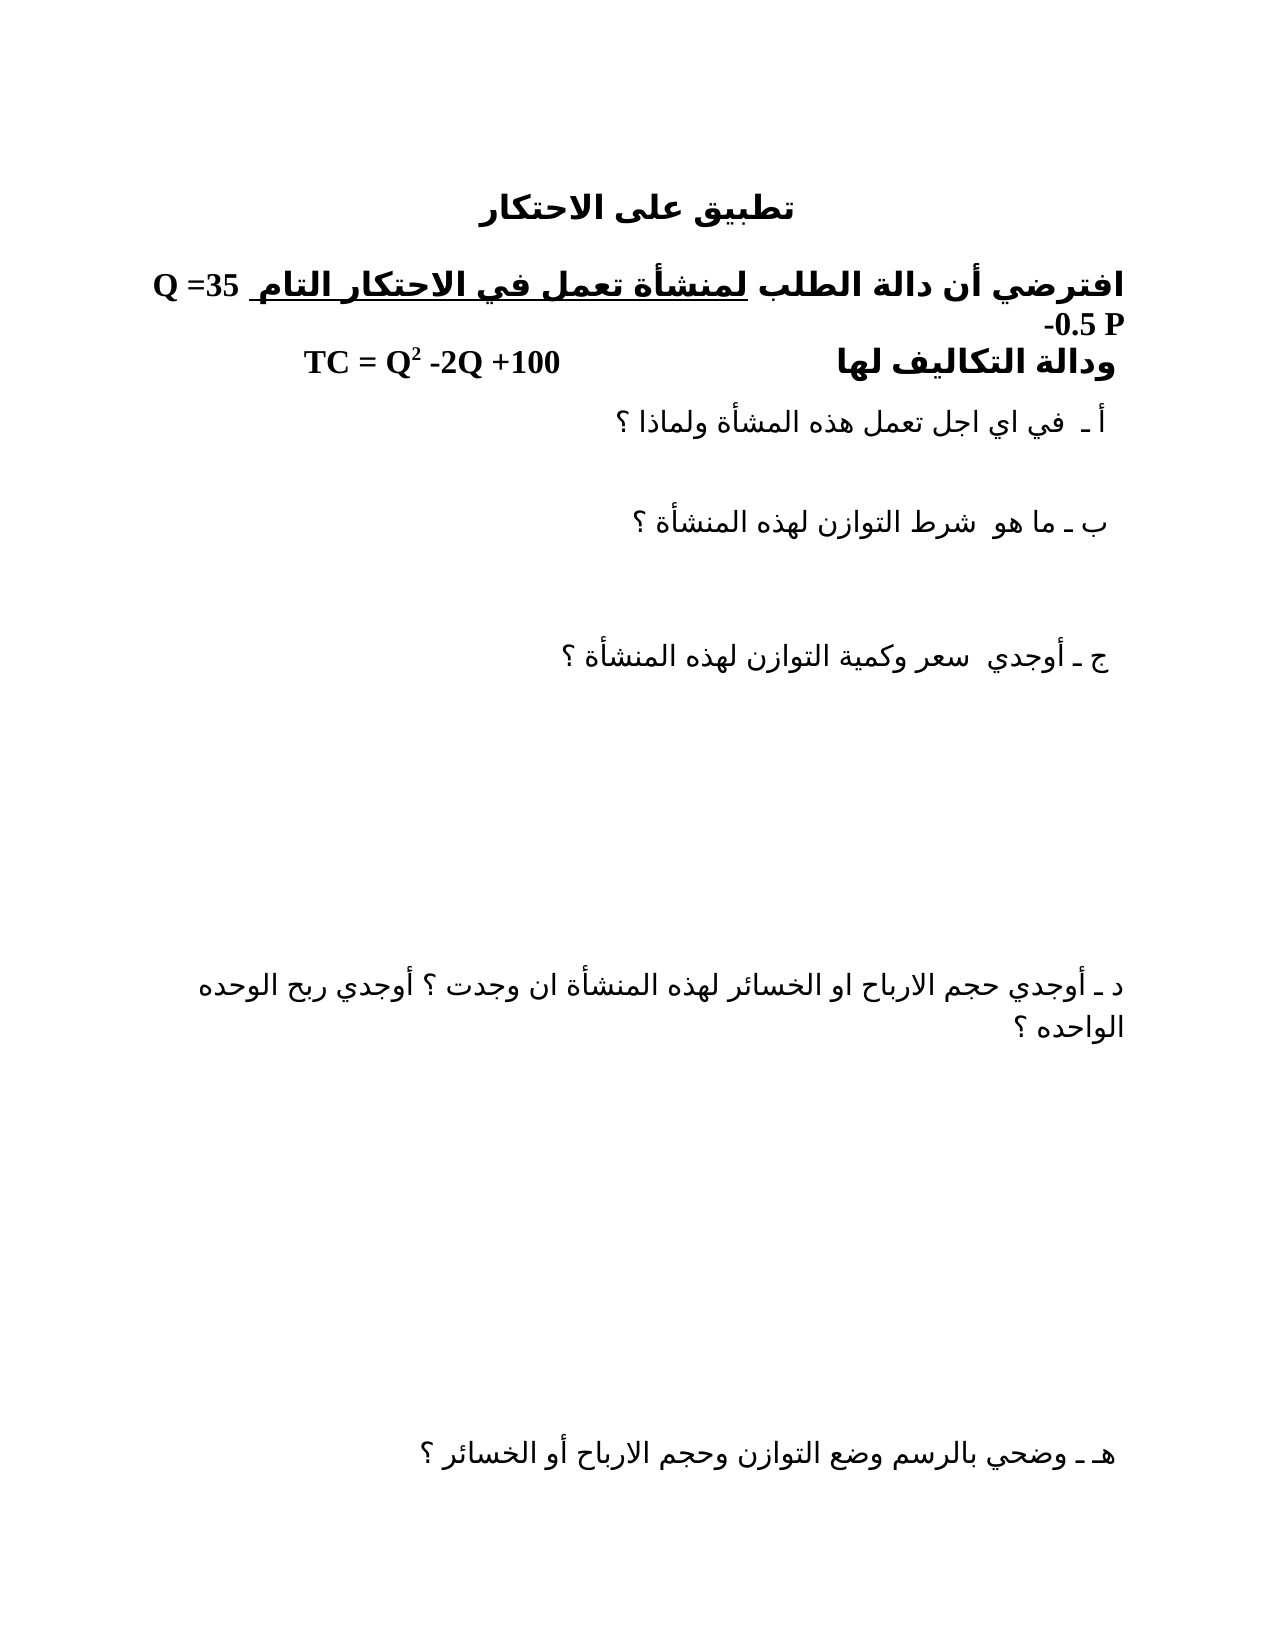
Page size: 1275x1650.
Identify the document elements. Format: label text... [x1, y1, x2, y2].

text ب ـ ما هو شرط التوازن لهذه المنشأة ؟ [150, 505, 1125, 539]
text أ ـ في اي اجل تعمل هذه المشأة ولماذا ؟ [150, 404, 1125, 438]
text هـ ـ وضحي بالرسم وضع التوازن وحجم الارباح أو الخسائر ؟ [150, 1436, 1125, 1470]
text تطبيق على الاحتكار [150, 188, 1125, 227]
text د ـ أوجدي حجم الارباح او الخسائر لهذه المنشأة ان وجدت ؟ أوجدي ربح الوحده الواحده ؟ [150, 968, 1125, 1043]
text افترضي أن دالة الطلب لمنشأة تعمل في الاحتكار التام Q =35 -0.5 P [150, 265, 1125, 342]
text ودالة التكاليف لها TC = Q2 -2Q +100 [150, 342, 1125, 381]
text ج ـ أوجدي سعر وكمية التوازن لهذه المنشأة ؟ [150, 639, 1125, 673]
